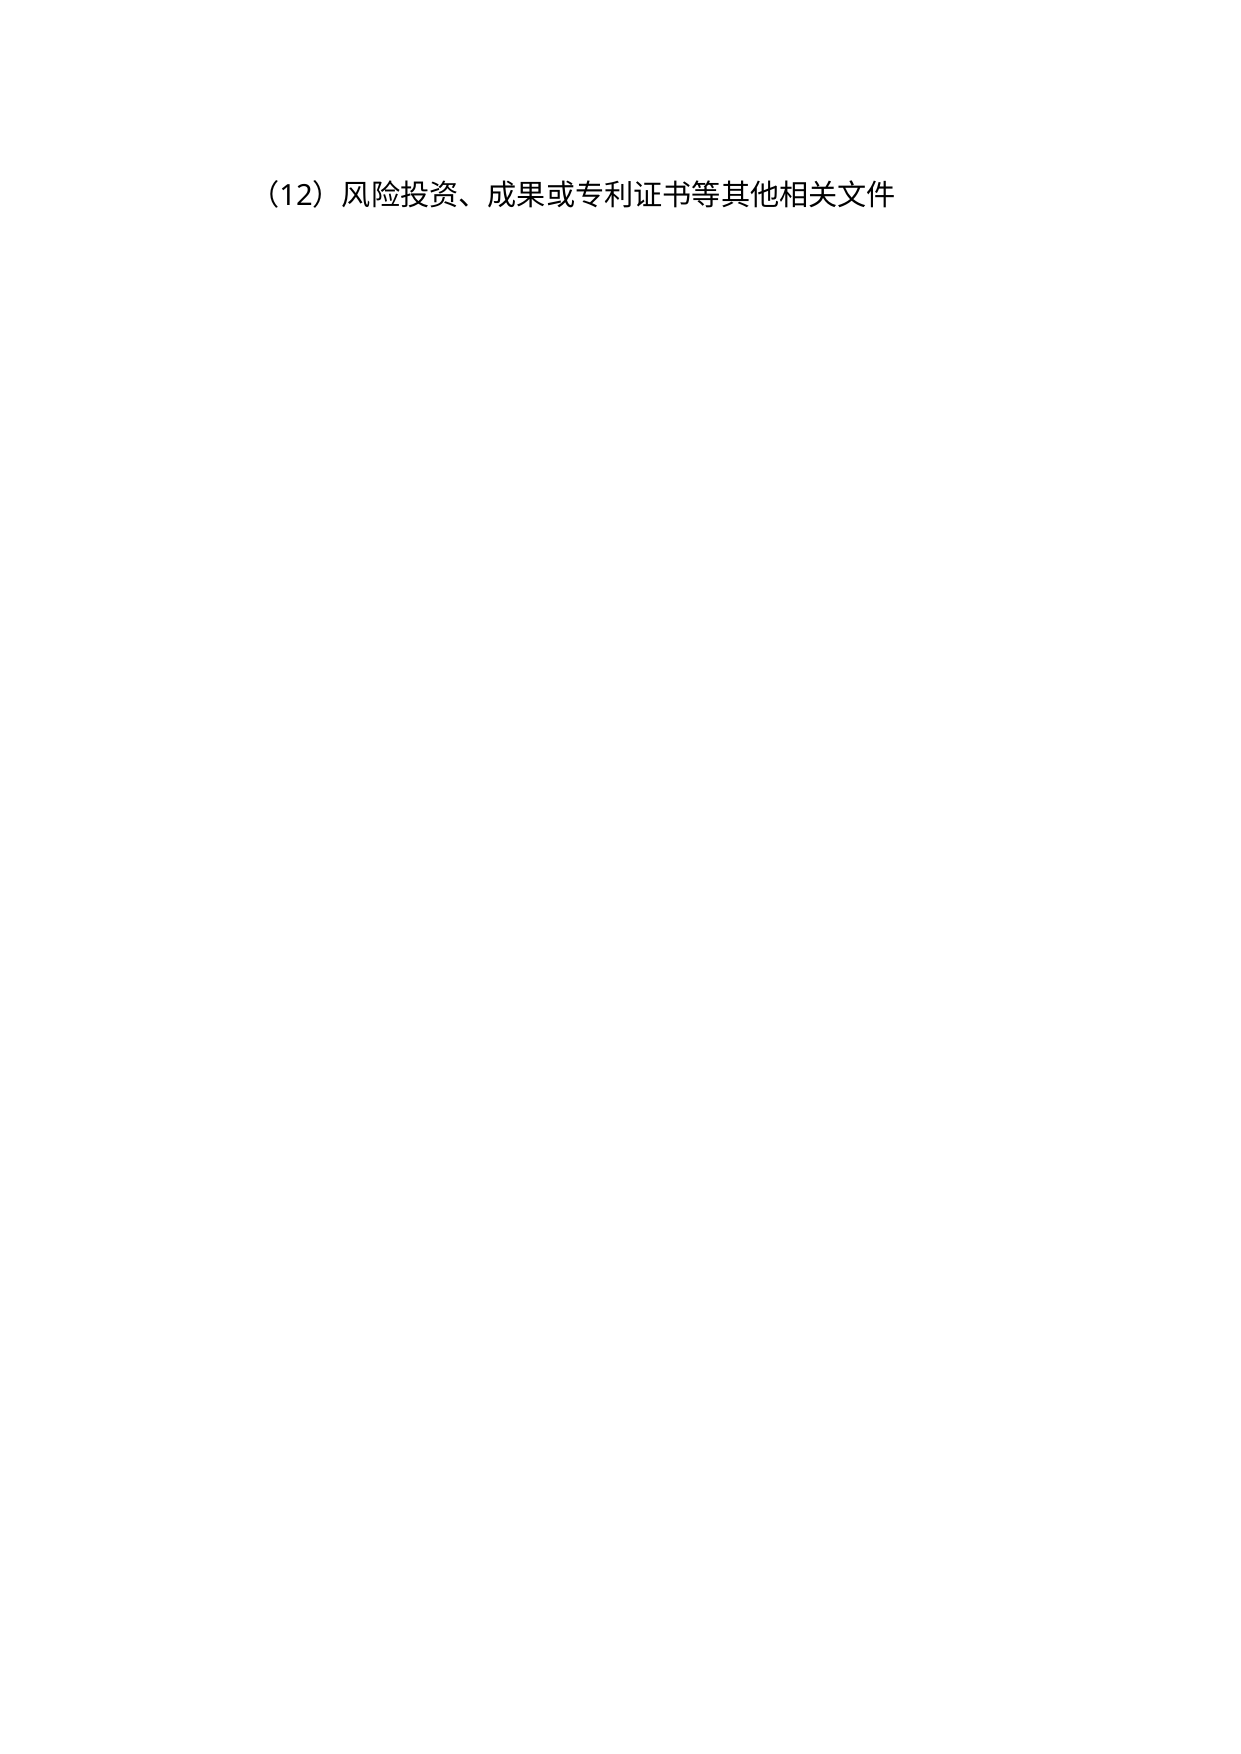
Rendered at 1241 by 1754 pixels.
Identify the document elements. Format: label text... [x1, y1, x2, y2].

text （12）风险投资、成果或专利证书等其他相关文件 [187, 172, 1093, 214]
